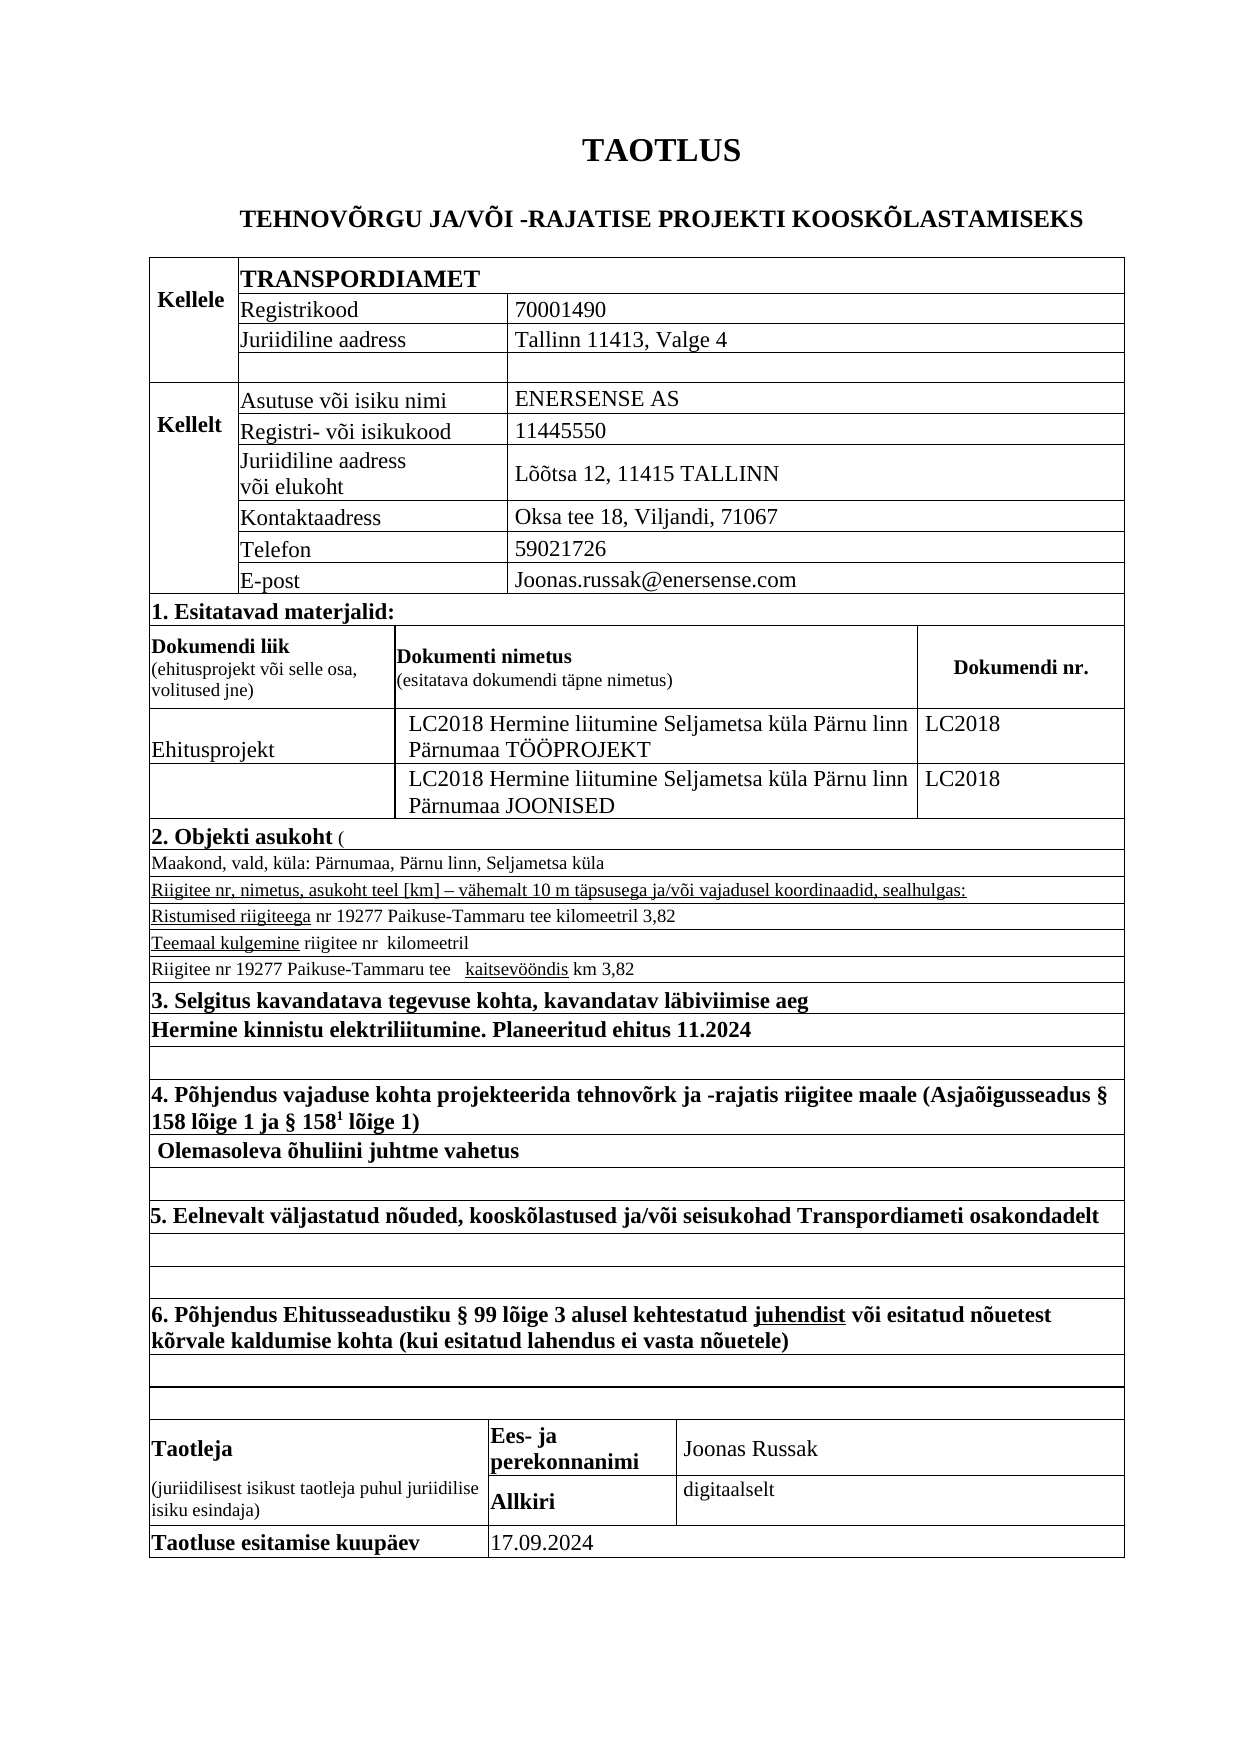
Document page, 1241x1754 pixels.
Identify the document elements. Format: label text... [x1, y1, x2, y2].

table_header TRANSPORDIAMET [239, 258, 1124, 293]
table_cell 6. Põhjendus Ehitusseadustiku § 99 lõige 3 alusel kehtestatud juhendist või esitatud nõuetest kõrvale kaldumise kohta (kui esitatud lahendus ei vasta nõuetele) [150, 1299, 1124, 1354]
table_cell 59021726 [508, 532, 1124, 562]
table_cell LC2018 Hermine liitumine Seljametsa küla Pärnu linn Pärnumaa JOONISED [396, 764, 917, 818]
table_cell Joonas.russak@enersense.com [508, 563, 1124, 593]
table_cell Riigitee nr, nimetus, asukoht teel [km] – vähemalt 10 m täpsusega ja/või vajadusel koordinaadid, sealhulgas: [150, 877, 1124, 902]
table_cell [150, 1355, 1124, 1386]
table_cell 5. Eelnevalt väljastatud nõuded, kooskõlastused ja/või seisukohad Transpordiameti osakondadelt [150, 1201, 1124, 1233]
table_cell Ees- ja perekonnanimi [489, 1420, 676, 1474]
table_cell LC2018 [918, 709, 1124, 763]
table_cell Registri- või isikukood [239, 414, 507, 444]
table_cell Taotleja [150, 1420, 488, 1474]
text TAOTLUS [177, 130, 1146, 168]
table_cell Dokumenti nimetus (esitatava dokumendi täpne nimetus) [396, 626, 917, 707]
table_cell Taotluse esitamise kuupäev [150, 1526, 488, 1557]
table_cell Kontaktaadress [239, 501, 507, 531]
table_cell Ristumised riigiteega nr 19277 Paikuse-Tammaru tee kilomeetril 3,82 [150, 904, 1124, 929]
table_cell 4. Põhjendus vajaduse kohta projekteerida tehnovõrk ja -rajatis riigitee maale (Asjaõigusseadus § 158 lõige 1 ja § 1581 lõige 1) [150, 1080, 1124, 1134]
table_cell [150, 1168, 1124, 1200]
table_cell 1. Esitatavad materjalid: [150, 594, 1124, 624]
table_cell Hermine kinnistu elektriliitumine. Planeeritud ehitus 11.2024 [150, 1014, 1124, 1046]
table_cell Asutuse või isiku nimi [239, 383, 507, 413]
table_cell Juriidiline aadress [239, 324, 507, 352]
table_cell Tallinn 11413, Valge 4 [508, 324, 1124, 352]
table_cell [150, 1047, 1124, 1079]
table_cell [239, 353, 507, 382]
table_cell Olemasoleva õhuliini juhtme vahetus [150, 1135, 1124, 1167]
table_cell Ehitusprojekt [150, 709, 394, 763]
text TEHNOVÕRGU JA/VÕI -RAJATISE PROJEKTI KOOSKÕLASTAMISEKS [177, 204, 1146, 233]
table_cell 2. Objekti asukoht ( [150, 819, 1124, 849]
table_cell 11445550 [508, 414, 1124, 444]
table_cell Teemaal kulgemine riigitee nr kilomeetril [150, 930, 1124, 956]
table_cell Oksa tee 18, Viljandi, 71067 [508, 501, 1124, 531]
table_cell [150, 1234, 1124, 1266]
table_header Kellele [150, 258, 238, 382]
table_cell [508, 353, 1124, 382]
table_cell Dokumendi nr. [918, 626, 1124, 707]
table_cell Maakond, vald, küla: Pärnumaa, Pärnu linn, Seljametsa küla [150, 850, 1124, 876]
table_cell Allkiri [489, 1476, 676, 1525]
table_cell digitaalselt [677, 1476, 1124, 1525]
table_cell 17.09.2024 [489, 1526, 1124, 1557]
table_cell ENERSENSE AS [508, 383, 1124, 413]
table_cell Juriidiline aadress või elukoht [239, 445, 507, 499]
table_cell Registrikood [239, 294, 507, 322]
table_cell E-post [239, 563, 507, 593]
table_cell LC2018 Hermine liitumine Seljametsa küla Pärnu linn Pärnumaa TÖÖPROJEKT [396, 709, 917, 763]
table_cell LC2018 [918, 764, 1124, 818]
table_cell Telefon [239, 532, 507, 562]
table_cell Lõõtsa 12, 11415 TALLINN [508, 445, 1124, 499]
table_cell 3. Selgitus kavandatava tegevuse kohta, kavandatav läbiviimise aeg [150, 983, 1124, 1013]
table_cell [150, 764, 394, 818]
table_cell [150, 1267, 1124, 1298]
table_cell [150, 1388, 1124, 1419]
table_cell 70001490 [508, 294, 1124, 322]
table_cell (juriidilisest isikust taotleja puhul juriidilise isiku esindaja) [150, 1475, 488, 1525]
table_cell Riigitee nr 19277 Paikuse-Tammaru tee kaitsevööndis km 3,82 [150, 957, 1124, 982]
table_cell Kellelt [150, 383, 238, 593]
table_cell Dokumendi liik (ehitusprojekt või selle osa, volitused jne) [150, 626, 394, 707]
table_cell Joonas Russak [677, 1420, 1124, 1474]
